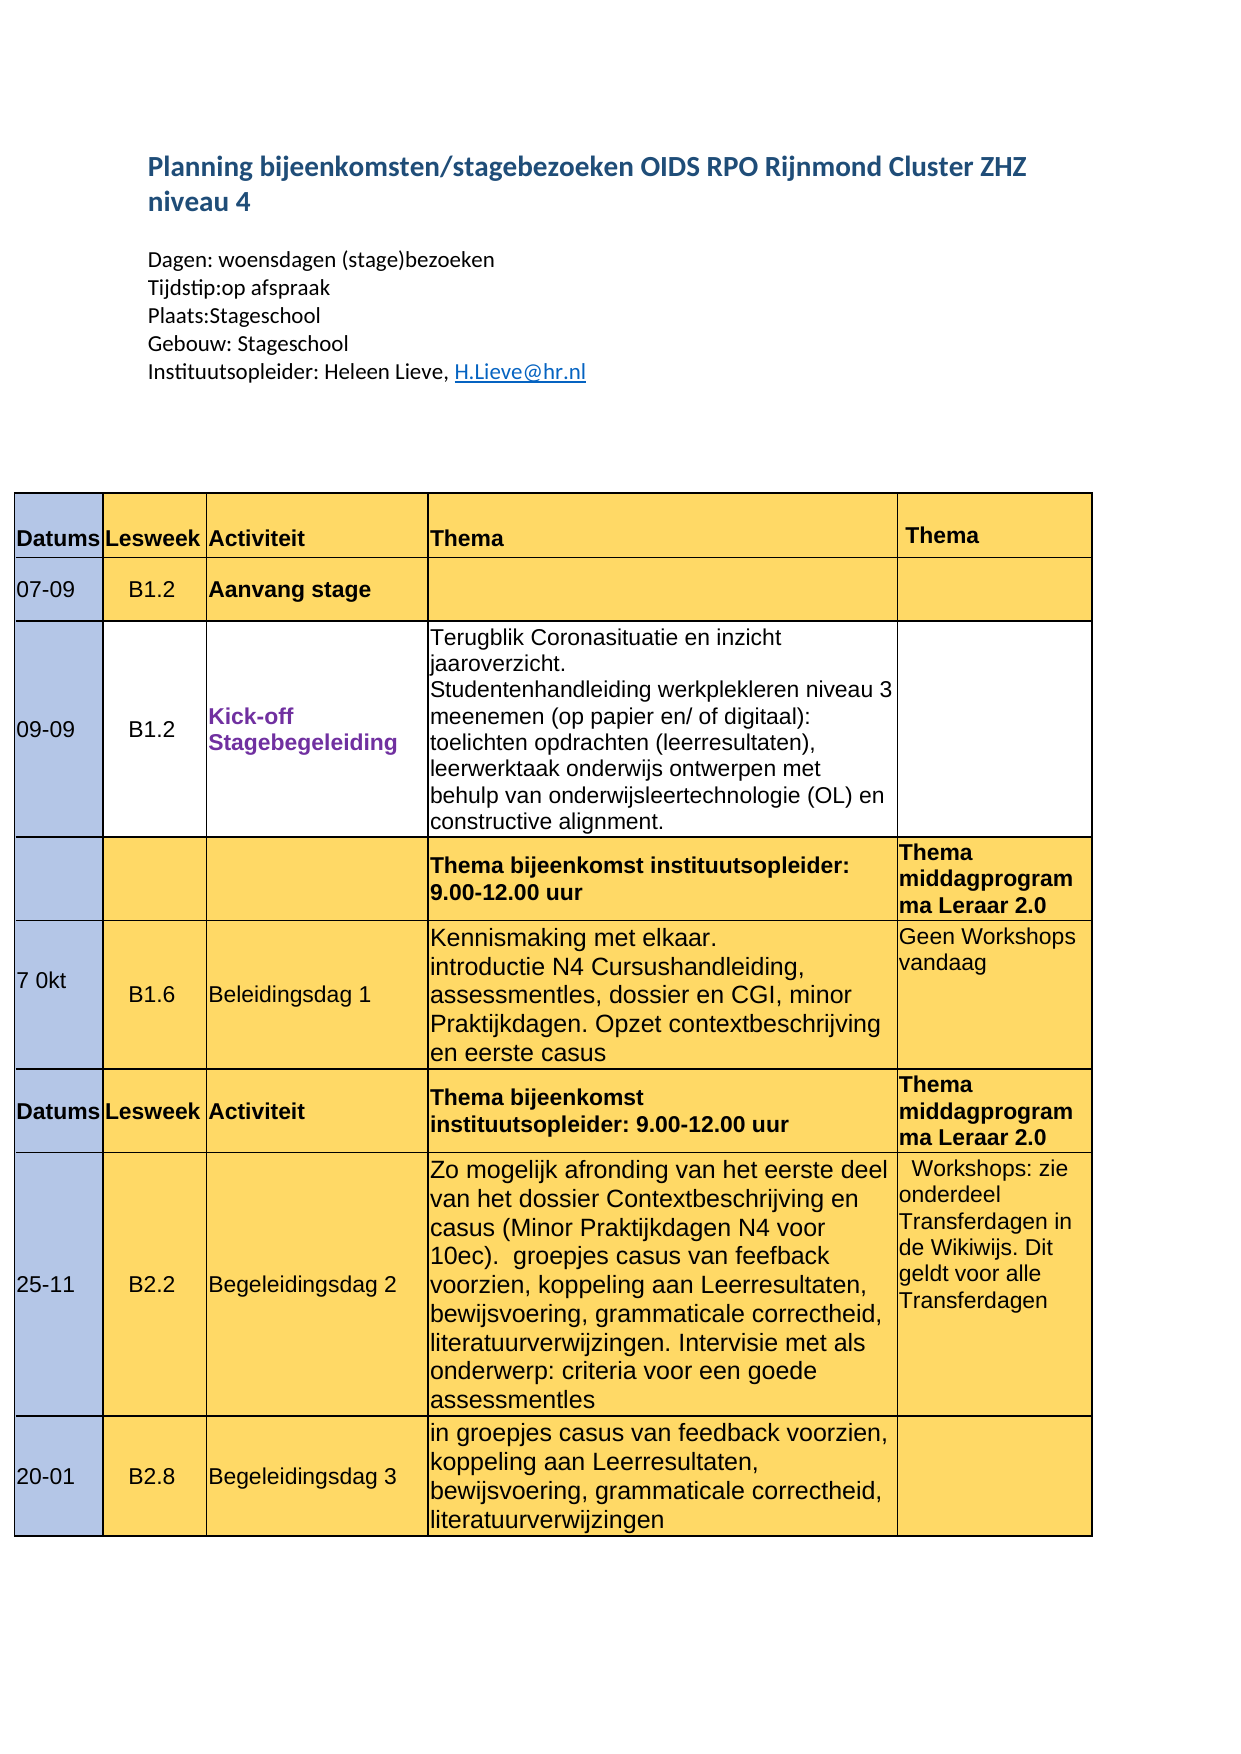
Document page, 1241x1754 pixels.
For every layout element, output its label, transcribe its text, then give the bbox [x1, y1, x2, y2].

table_cell Beleidingsdag 1 [207, 921, 427, 1068]
table_cell Geen Workshops vandaag [898, 921, 1091, 1068]
table_cell B1.2 [104, 622, 206, 836]
table_cell 20-01 [15, 1416, 102, 1535]
table_cell Thema bijeenkomst instituutsopleider: 9.00-12.00 uur [429, 1070, 897, 1152]
table_cell [898, 622, 1091, 836]
table_cell B2.8 [104, 1417, 206, 1535]
text Planning bijeenkomsten/stagebezoeken OIDS RPO Rijnmond Cluster ZHZ niveau 4 [148, 148, 1093, 219]
table_cell [898, 558, 1091, 620]
table_cell 07-09 [15, 558, 102, 620]
table_cell Kennismaking met elkaar. introductie N4 Cursushandleiding, assessmentles, dossier en CGI, minor Praktijkdagen. Opzet contextbeschrijving en eerste casus [429, 921, 897, 1068]
table_cell Datums [15, 1069, 102, 1152]
table_cell Lesweek [104, 1070, 206, 1152]
table_cell Zo mogelijk afronding van het eerste deel van het dossier Contextbeschrijving en casus (Minor Praktijkdagen N4 voor 10ec). groepjes casus van feefback voorzien, koppeling aan Leerresultaten, bewijsvoering, grammaticale correctheid, literatuurverwijzingen. Intervisie met als onderwerp: criteria voor een goede assessmentles [429, 1153, 897, 1415]
text Tijdstip:op afspraak [148, 273, 1093, 301]
table_cell B2.2 [104, 1153, 206, 1415]
table_cell Thema middagprogramma Leraar 2.0 [898, 1070, 1091, 1152]
table_cell [429, 558, 897, 620]
table_cell in groepjes casus van feedback voorzien, koppeling aan Leerresultaten, bewijsvoering, grammaticale correctheid, literatuurverwijzingen [429, 1417, 897, 1535]
table_cell [104, 838, 206, 920]
table_cell Begeleidingsdag 3 [207, 1417, 427, 1535]
table_cell Terugblik Coronasituatie en inzicht jaaroverzicht. Studentenhandleiding werkplekleren niveau 3 meenemen (op papier en/ of digitaal): toelichten opdrachten (leerresultaten), leerwerktaak onderwijs ontwerpen met behulp van onderwijsleertechnologie (OL) en constructive alignment. [429, 622, 897, 836]
table_header Activiteit [207, 494, 427, 556]
table_cell 09-09 [15, 621, 102, 836]
table_header Datums [15, 494, 102, 556]
table_cell Thema middagprogramma Leraar 2.0 [898, 838, 1091, 920]
table_cell [207, 838, 427, 920]
table_cell 25-11 [15, 1153, 102, 1415]
text Instituutsopleider: Heleen Lieve, H.Lieve@hr.nl [148, 357, 1093, 385]
text Gebouw: Stageschool [148, 329, 1093, 357]
table_cell B1.2 [104, 558, 206, 620]
text Plaats:Stageschool [148, 301, 1093, 329]
table_cell B1.6 [104, 921, 206, 1068]
table_cell [15, 837, 102, 920]
text Dagen: woensdagen (stage)bezoeken [148, 245, 1093, 273]
table_cell 7 0kt [15, 921, 102, 1068]
table_cell Activiteit [207, 1070, 427, 1152]
table_header Thema [898, 494, 1091, 556]
table_header Lesweek [104, 494, 206, 556]
table_header Thema [429, 494, 897, 556]
table_cell Thema bijeenkomst instituutsopleider: 9.00-12.00 uur [429, 838, 897, 920]
table_cell Workshops: zie onderdeel Transferdagen in de Wikiwijs. Dit geldt voor alle Transferdagen [898, 1153, 1091, 1415]
table_cell Kick-off Stagebegeleiding [207, 622, 427, 836]
table_cell Aanvang stage [207, 558, 427, 620]
table_cell Begeleidingsdag 2 [207, 1153, 427, 1415]
table_cell [898, 1417, 1091, 1535]
